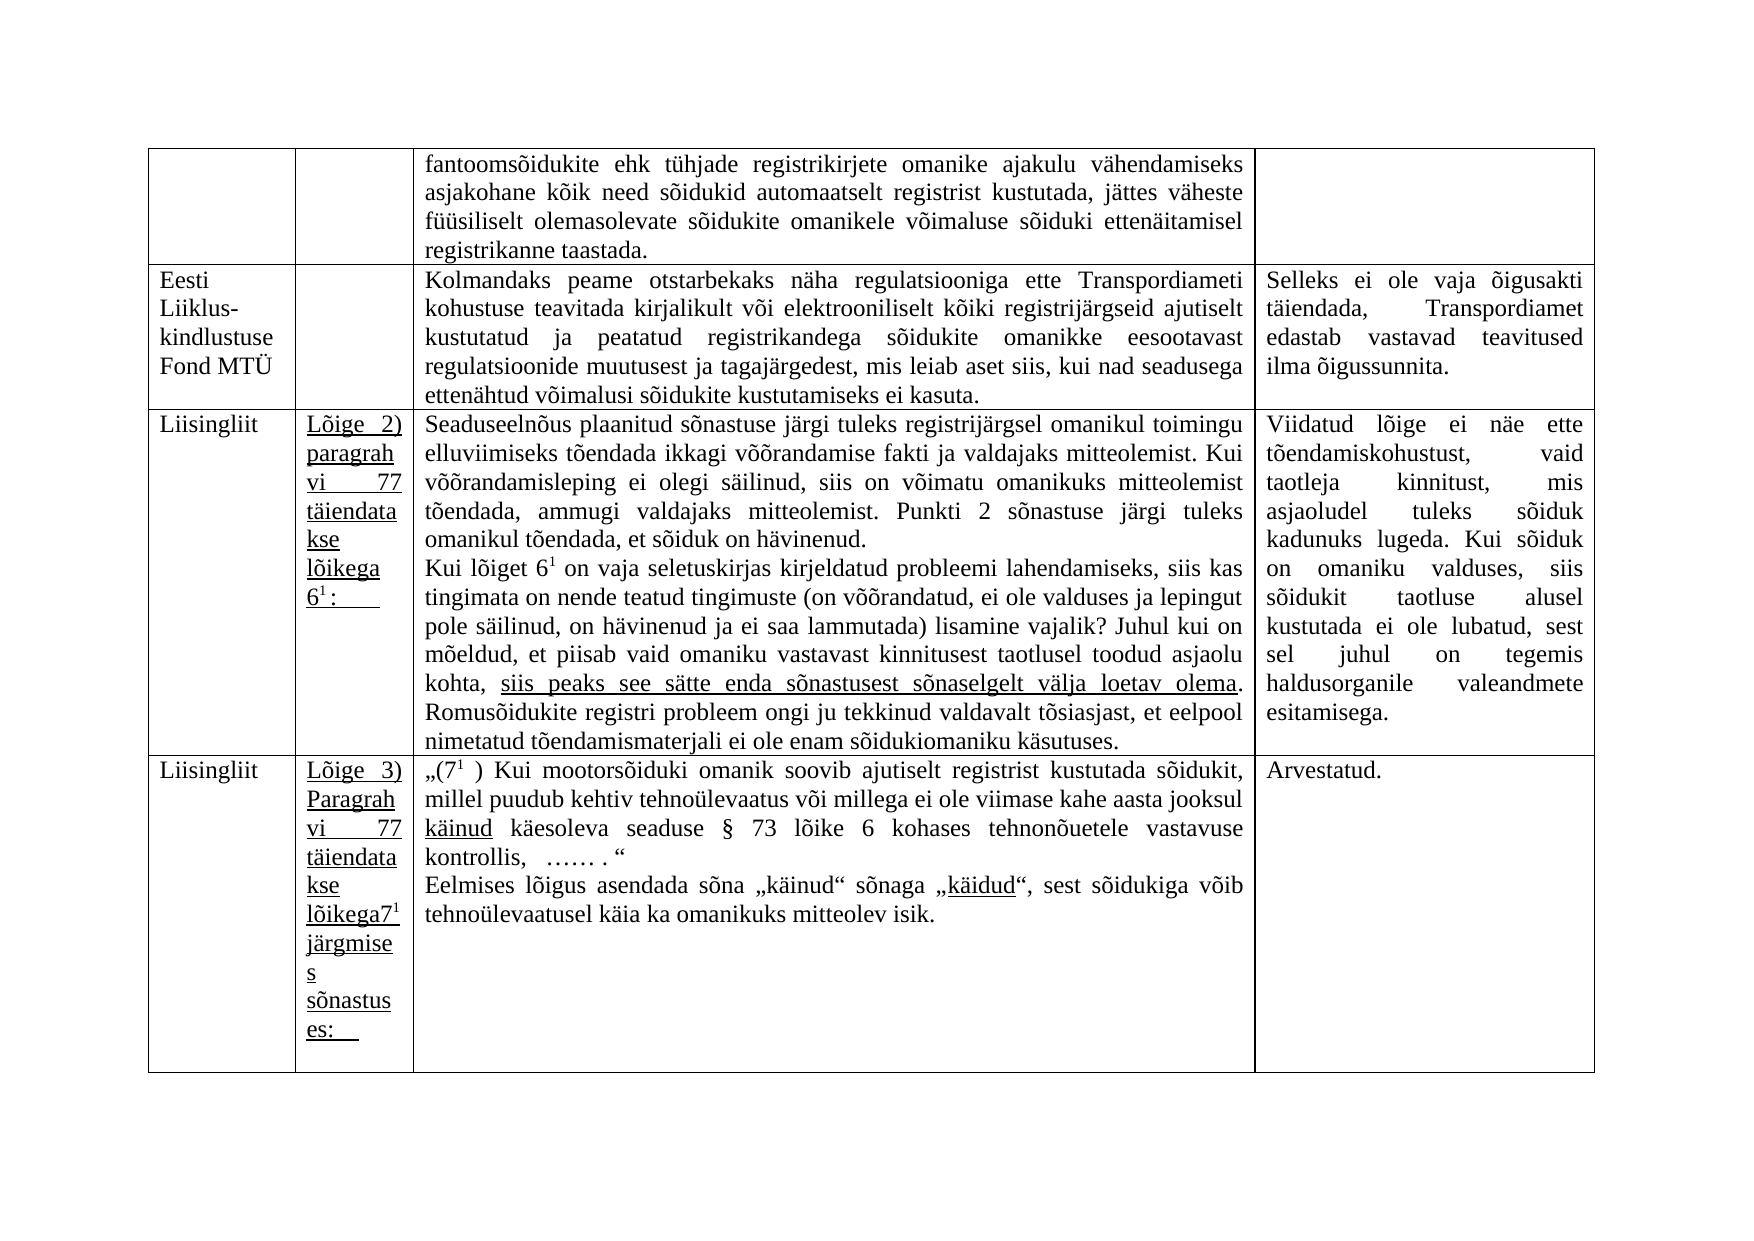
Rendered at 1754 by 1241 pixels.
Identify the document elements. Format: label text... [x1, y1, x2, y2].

table_cell Selleks ei ole vaja õigusakti täiendada, Transpordiamet edastab vastavad teavitused ilma õigussunnita. [1256, 265, 1594, 408]
table_cell Lõige 3) Paragrahvi 77 täiendatakse lõikega71 järgmises sõnastuses: [296, 756, 413, 1072]
table_cell [296, 149, 413, 264]
table_cell Arvestatud. [1256, 756, 1594, 1072]
table_cell Eesti Liiklus-kindlustuse Fond MTÜ [149, 265, 295, 408]
table_cell Viidatud lõige ei näe ette tõendamiskohustust, vaid taotleja kinnitust, mis asjaoludel tuleks sõiduk kadunuks lugeda. Kui sõiduk on omaniku valduses, siis sõidukit taotluse alusel kustutada ei ole lubatud, sest sel juhul on tegemis haldusorganile valeandmete esitamisega. [1256, 410, 1594, 754]
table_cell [1256, 149, 1594, 264]
table_cell Kolmandaks peame otstarbekaks näha regulatsiooniga ette Transpordiameti kohustuse teavitada kirjalikult või elektrooniliselt kõiki registrijärgseid ajutiselt kustutatud ja peatatud registrikandega sõidukite omanikke eesootavast regulatsioonide muutusest ja tagajärgedest, mis leiab aset siis, kui nad seadusega ettenähtud võimalusi sõidukite kustutamiseks ei kasuta. [414, 265, 1254, 408]
table_cell [296, 265, 413, 408]
table_cell Liisingliit [149, 410, 295, 754]
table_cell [414, 149, 1254, 264]
table_cell Lõige 2) paragrahvi 77 täiendatakse lõikega 61 : [296, 410, 413, 754]
table_cell Seaduseelnõus plaanitud sõnastuse järgi tuleks registrijärgsel omanikul toimingu elluviimiseks tõendada ikkagi võõrandamise fakti ja valdajaks mitteolemist. Kui võõrandamisleping ei olegi säilinud, siis on võimatu omanikuks mitteolemist tõendada, ammugi valdajaks mitteolemist. Punkti 2 sõnastuse järgi tuleks omanikul tõendada, et sõiduk on hävinenud. Kui lõiget 61 on vaja seletuskirjas kirjeldatud probleemi lahendamiseks, siis kas tingimata on nende teatud tingimuste (on võõrandatud, ei ole valduses ja lepingut pole säilinud, on hävinenud ja ei saa lammutada) lisamine vajalik? Juhul kui on mõeldud, et piisab vaid omaniku vastavast kinnitusest taotlusel toodud asjaolu kohta, siis peaks see sätte enda sõnastusest sõnaselgelt välja loetav olema. Romusõidukite registri probleem ongi ju tekkinud valdavalt tõsiasjast, et eelpool nimetatud tõendamismaterjali ei ole enam sõidukiomaniku käsutuses. [414, 410, 1254, 754]
table_cell „(71 ) Kui mootorsõiduki omanik soovib ajutiselt registrist kustutada sõidukit, millel puudub kehtiv tehnoülevaatus või millega ei ole viimase kahe aasta jooksul käinud käesoleva seaduse § 73 lõike 6 kohases tehnonõuetele vastavuse kontrollis, …… . “ Eelmises lõigus asendada sõna „käinud“ sõnaga „käidud“, sest sõidukiga võib tehnoülevaatusel käia ka omanikuks mitteolev isik. [414, 756, 1254, 1072]
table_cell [149, 149, 295, 264]
table_cell Liisingliit [149, 756, 295, 1072]
